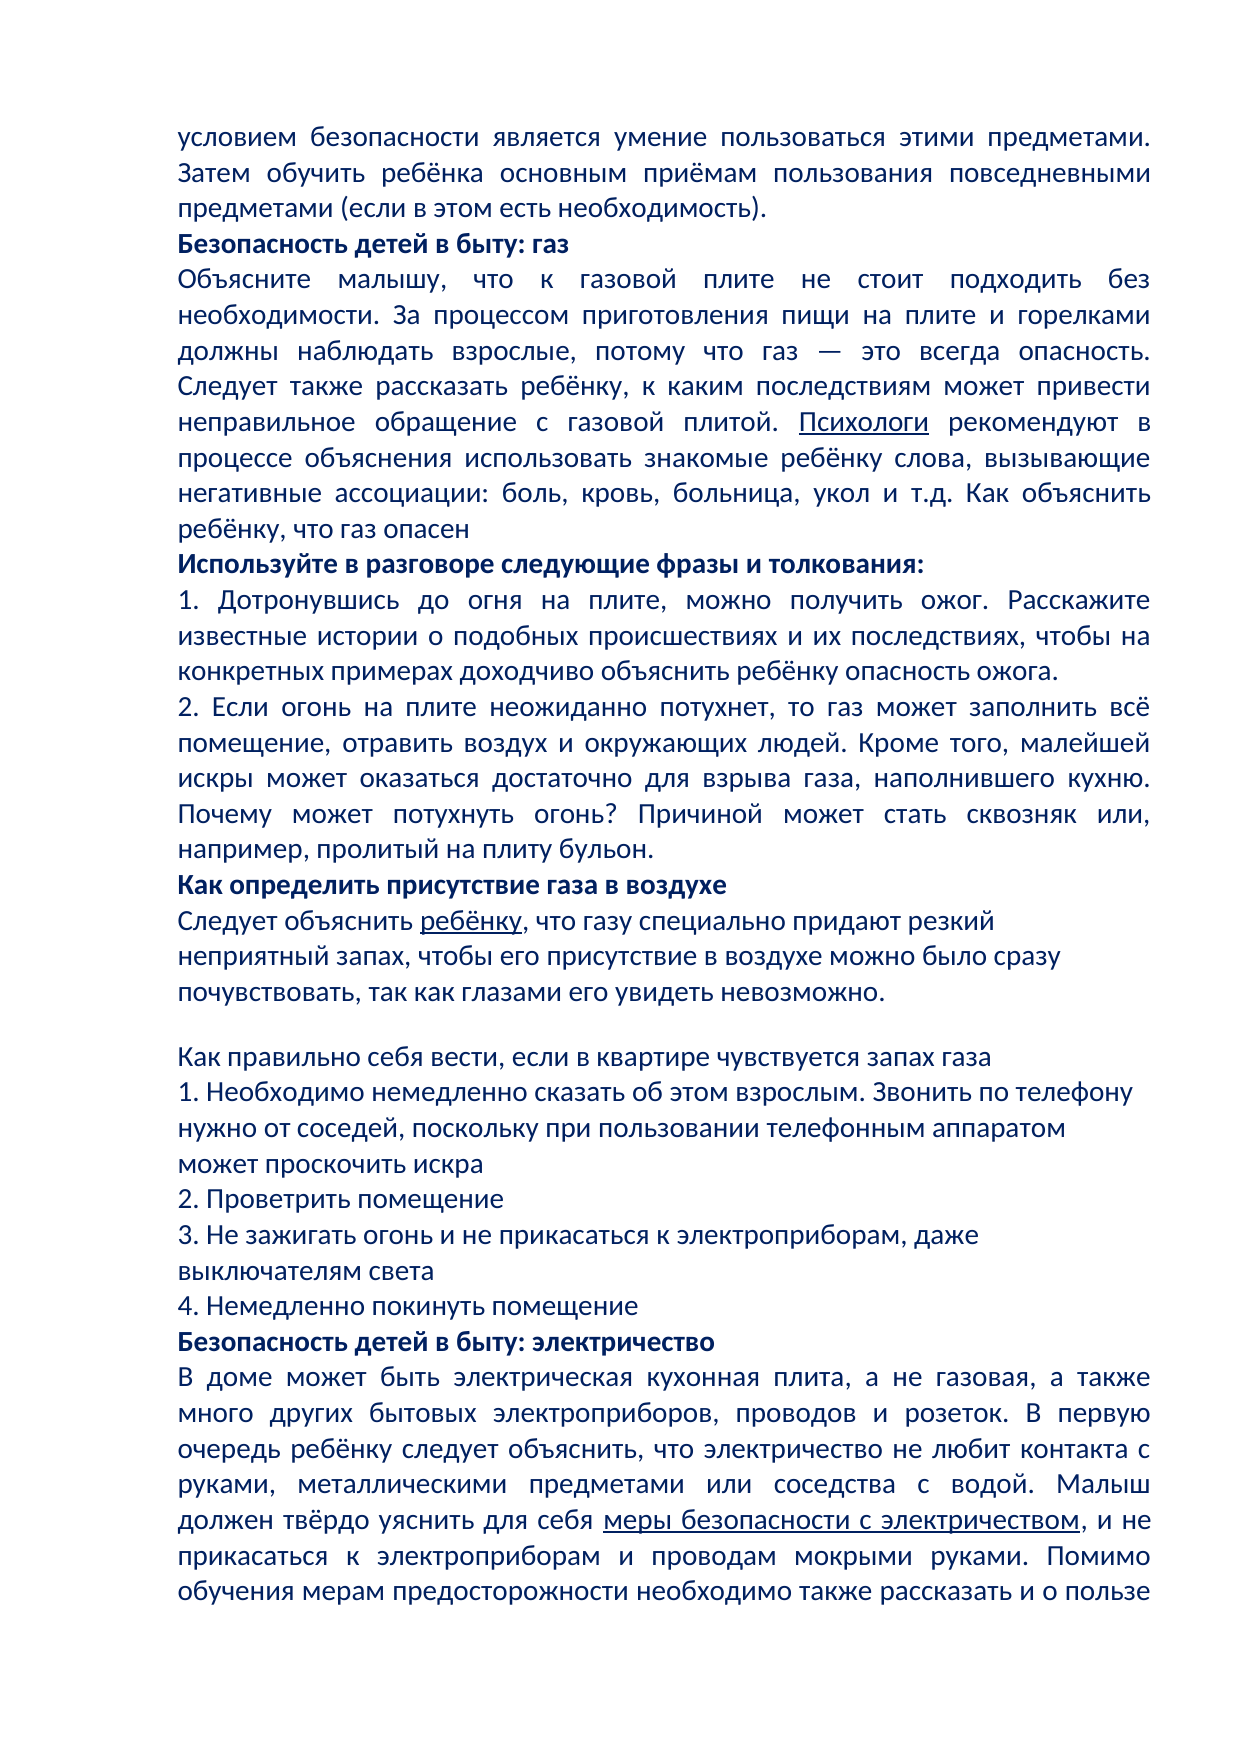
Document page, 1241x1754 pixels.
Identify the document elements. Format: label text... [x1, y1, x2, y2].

text Как определить присутствие газа в воздухе [177, 866, 1152, 902]
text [177, 1358, 1152, 1608]
text Объясните малышу, что к газовой плите не стоит подходить без необходимости. За процессом приготовления пищи на плите и горелками должны наблюдать взрослые, потому что газ — это всегда опасность. Следует также рассказать ребёнку, к каким последствиям может привести неправильное обращение с газовой плитой. Психологи рекомендуют в процессе объяснения использовать знакомые ребёнку слова, вызывающие негативные ассоциации: боль, кровь, больница, укол и т.д. Как объяснить ребёнку, что газ опасен [177, 261, 1152, 546]
text Используйте в разговоре следующие фразы и толкования: [177, 546, 1152, 581]
text Как правильно себя вести, если в квартире чувствуется запах газа 1. Необходимо немедленно сказать об этом взрослым. Звонить по телефону нужно от соседей, поскольку при пользовании телефонным аппаратом может проскочить искра 2. Проветрить помещение 3. Не зажигать огонь и не прикасаться к электроприборам, даже выключателям света 4. Немедленно покинуть помещение [177, 1038, 1152, 1323]
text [177, 118, 1152, 225]
text Следует объяснить ребёнку, что газу специально придают резкий неприятный запах, чтобы его присутствие в воздухе можно было сразу почувствовать, так как глазами его увидеть невозможно. [177, 902, 1152, 1038]
text Безопасность детей в быту: электричество [177, 1323, 1152, 1358]
text 1. Дотронувшись до огня на плите, можно получить ожог. Расскажите известные истории о подобных происшествиях и их последствиях, чтобы на конкретных примерах доходчиво объяснить ребёнку опасность ожога. [177, 581, 1152, 688]
text Безопасность детей в быту: газ [177, 225, 1152, 261]
text 2. Если огонь на плите неожиданно потухнет, то газ может заполнить всё помещение, отравить воздух и окружающих людей. Кроме того, малейшей искры может оказаться достаточно для взрыва газа, наполнившего кухню. Почему может потухнуть огонь? Причиной может стать сквозняк или, например, пролитый на плиту бульон. [177, 688, 1152, 866]
